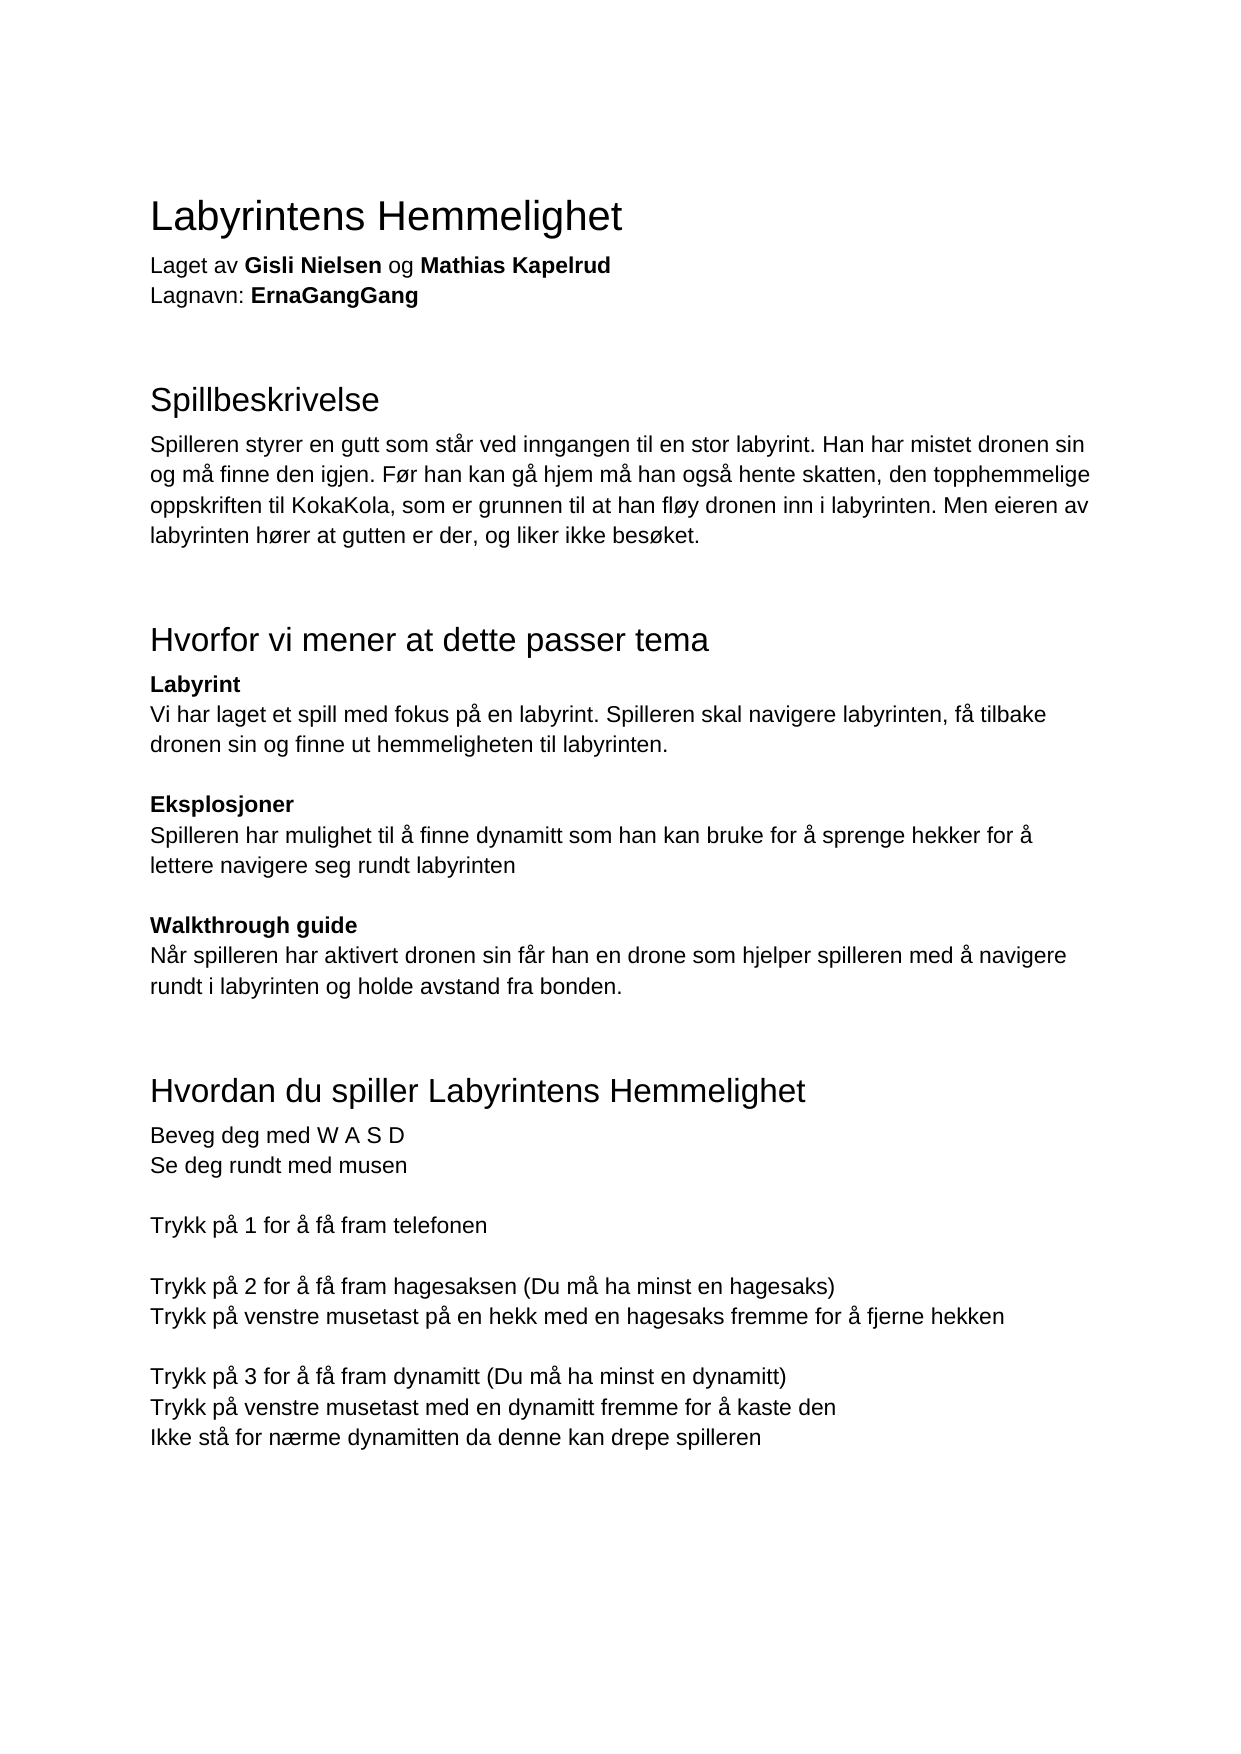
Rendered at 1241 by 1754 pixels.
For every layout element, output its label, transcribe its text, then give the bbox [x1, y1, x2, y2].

text Trykk på 1 for å få fram telefonen [150, 1212, 1090, 1238]
subtitle Labyrintens Hemmelighet [150, 192, 1090, 239]
text Trykk på venstre musetast med en dynamitt fremme for å kaste den [150, 1393, 1090, 1420]
text Ikke stå for nærme dynamitten da denne kan drepe spilleren [150, 1424, 1090, 1450]
text Trykk på 2 for å få fram hagesaksen (Du må ha minst en hagesaks) [150, 1273, 1090, 1299]
text Trykk på venstre musetast på en hekk med en hagesaks fremme for å fjerne hekken [150, 1303, 1090, 1329]
text Walkthrough guide [150, 912, 1090, 939]
text Trykk på 3 for å få fram dynamitt (Du må ha minst en dynamitt) [150, 1363, 1090, 1389]
text Beveg deg med W A S D [150, 1122, 1090, 1148]
text Spilleren har mulighet til å finne dynamitt som han kan bruke for å sprenge hekker for å lettere navigere seg rundt labyrinten [150, 822, 1090, 878]
text Når spilleren har aktivert dronen sin får han en drone som hjelper spilleren med å navigere rundt i labyrinten og holde avstand fra bonden. [150, 942, 1090, 999]
text Vi har laget et spill med fokus på en labyrint. Spilleren skal navigere labyrinten, få tilbake dronen sin og finne ut hemmeligheten til labyrinten. [150, 701, 1090, 757]
subtitle Hvorfor vi mener at dette passer tema [150, 620, 1090, 658]
text Lagnavn: ErnaGangGang [150, 282, 1090, 309]
text Laget av Gisli Nielsen og Mathias Kapelrud [150, 252, 1090, 278]
text Eksplosjoner [150, 791, 1090, 818]
text Se deg rundt med musen [150, 1152, 1090, 1178]
text Spilleren styrer en gutt som står ved inngangen til en stor labyrint. Han har mistet dronen sin og må finne den igjen. Før han kan gå hjem må han også hente skatten, den topphemmelige oppskriften til KokaKola, som er grunnen til at han fløy dronen inn i labyrinten. Men eieren av labyrinten hører at gutten er der, og liker ikke besøket. [150, 431, 1090, 548]
subtitle Hvordan du spiller Labyrintens Hemmelighet [150, 1071, 1090, 1109]
text Labyrint [150, 671, 1090, 697]
subtitle Spillbeskrivelse [150, 380, 1090, 419]
